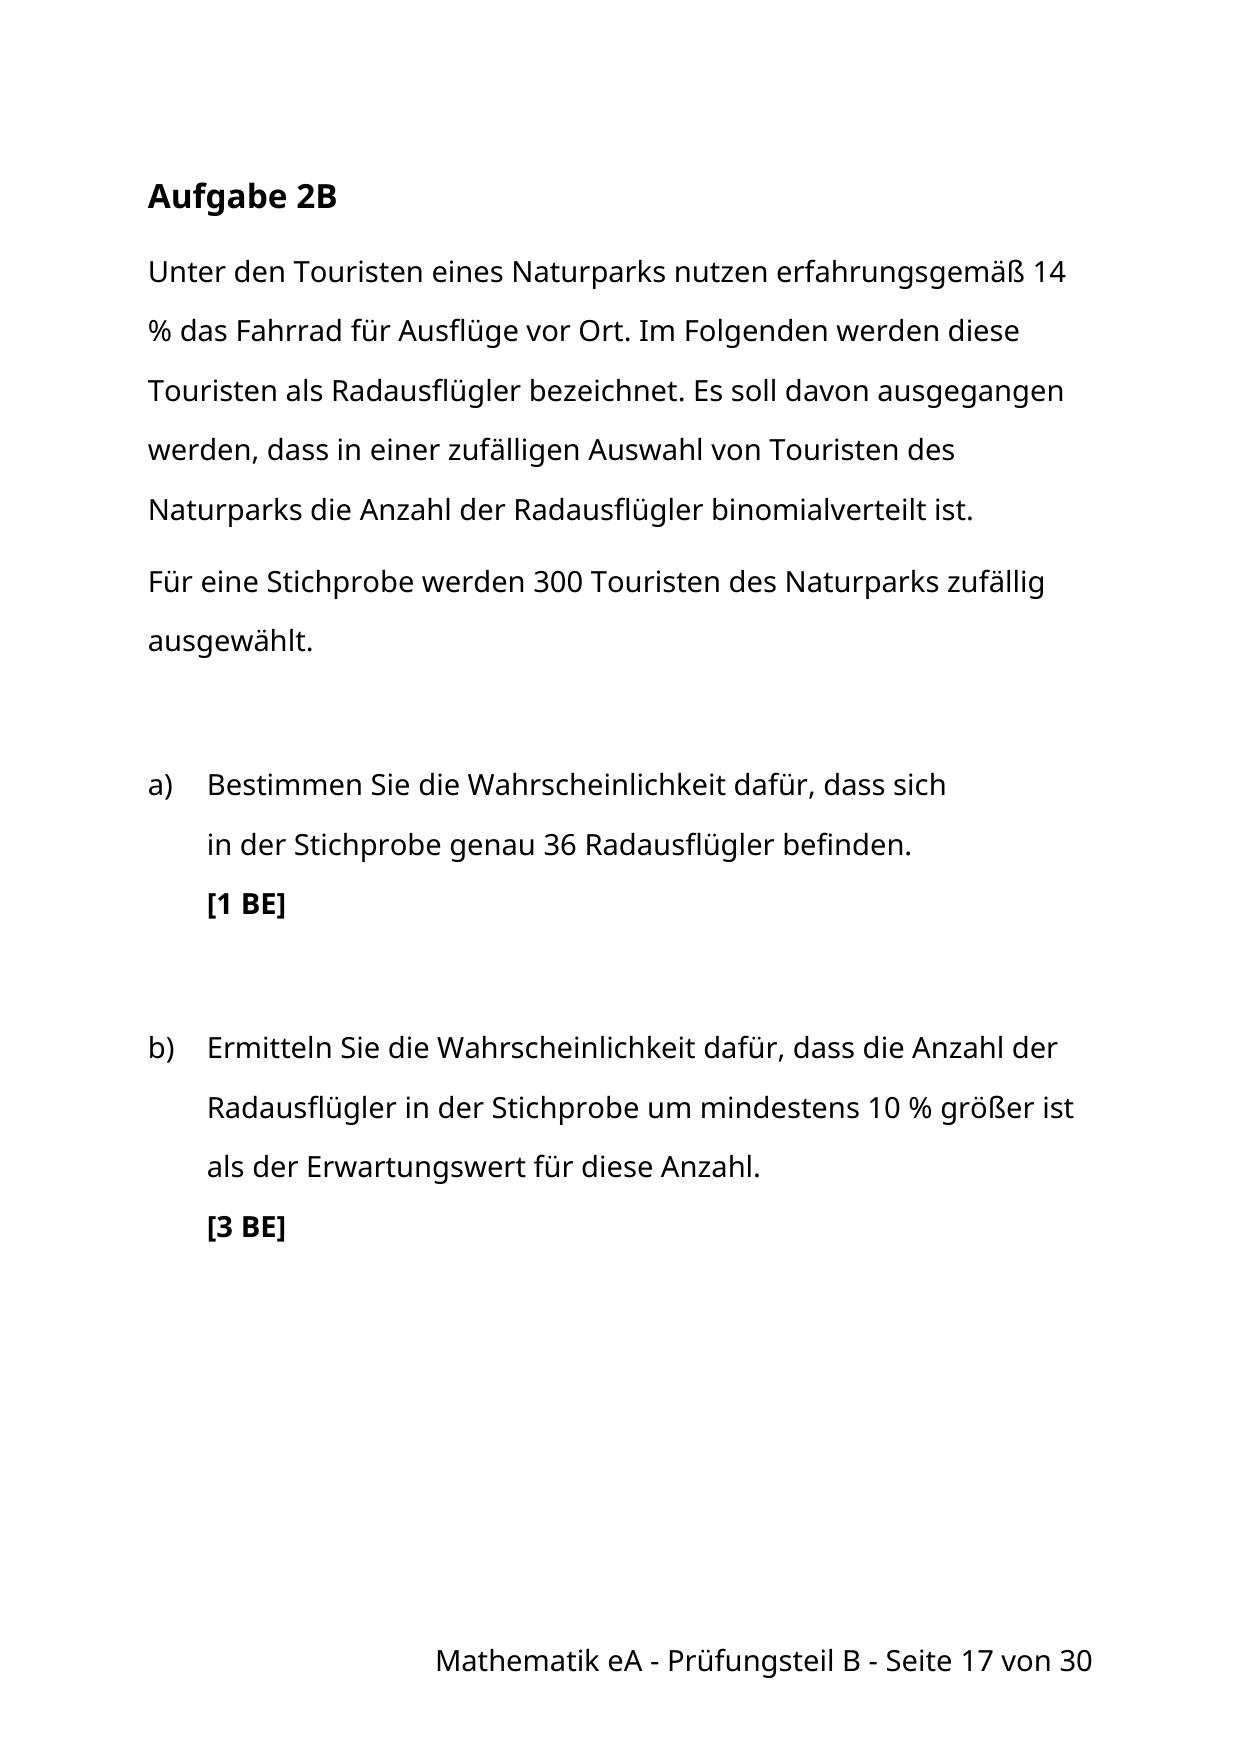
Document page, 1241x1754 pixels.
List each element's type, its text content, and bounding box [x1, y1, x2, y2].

list b) Ermitteln Sie die Wahrscheinlichkeit dafür, dass die Anzahl der Radausflügler in der Stichprobe um mindestens 10 % größer ist als der Erwartungswert für diese Anzahl. [3 BE] [148, 1027, 1093, 1246]
subtitle Aufgabe 2B [148, 173, 1093, 218]
text Unter den Touristen eines Naturparks nutzen erfahrungsgemäß 14 % das Fahrrad für Ausflüge vor Ort. Im Folgenden werden diese Touristen als Radausflügler bezeichnet. Es soll davon ausgegangen werden, dass in einer zufälligen Auswahl von Touristen des Naturparks die Anzahl der Radausflügler binomialverteilt ist. [148, 251, 1093, 529]
list a) Bestimmen Sie die Wahrscheinlichkeit dafür, dass sich in der Stichprobe genau 36 Radausflügler befinden. [1 BE] [148, 764, 1093, 923]
text Für eine Stichprobe werden 300 Touristen des Naturparks zufällig ausgewählt. [148, 561, 1093, 660]
